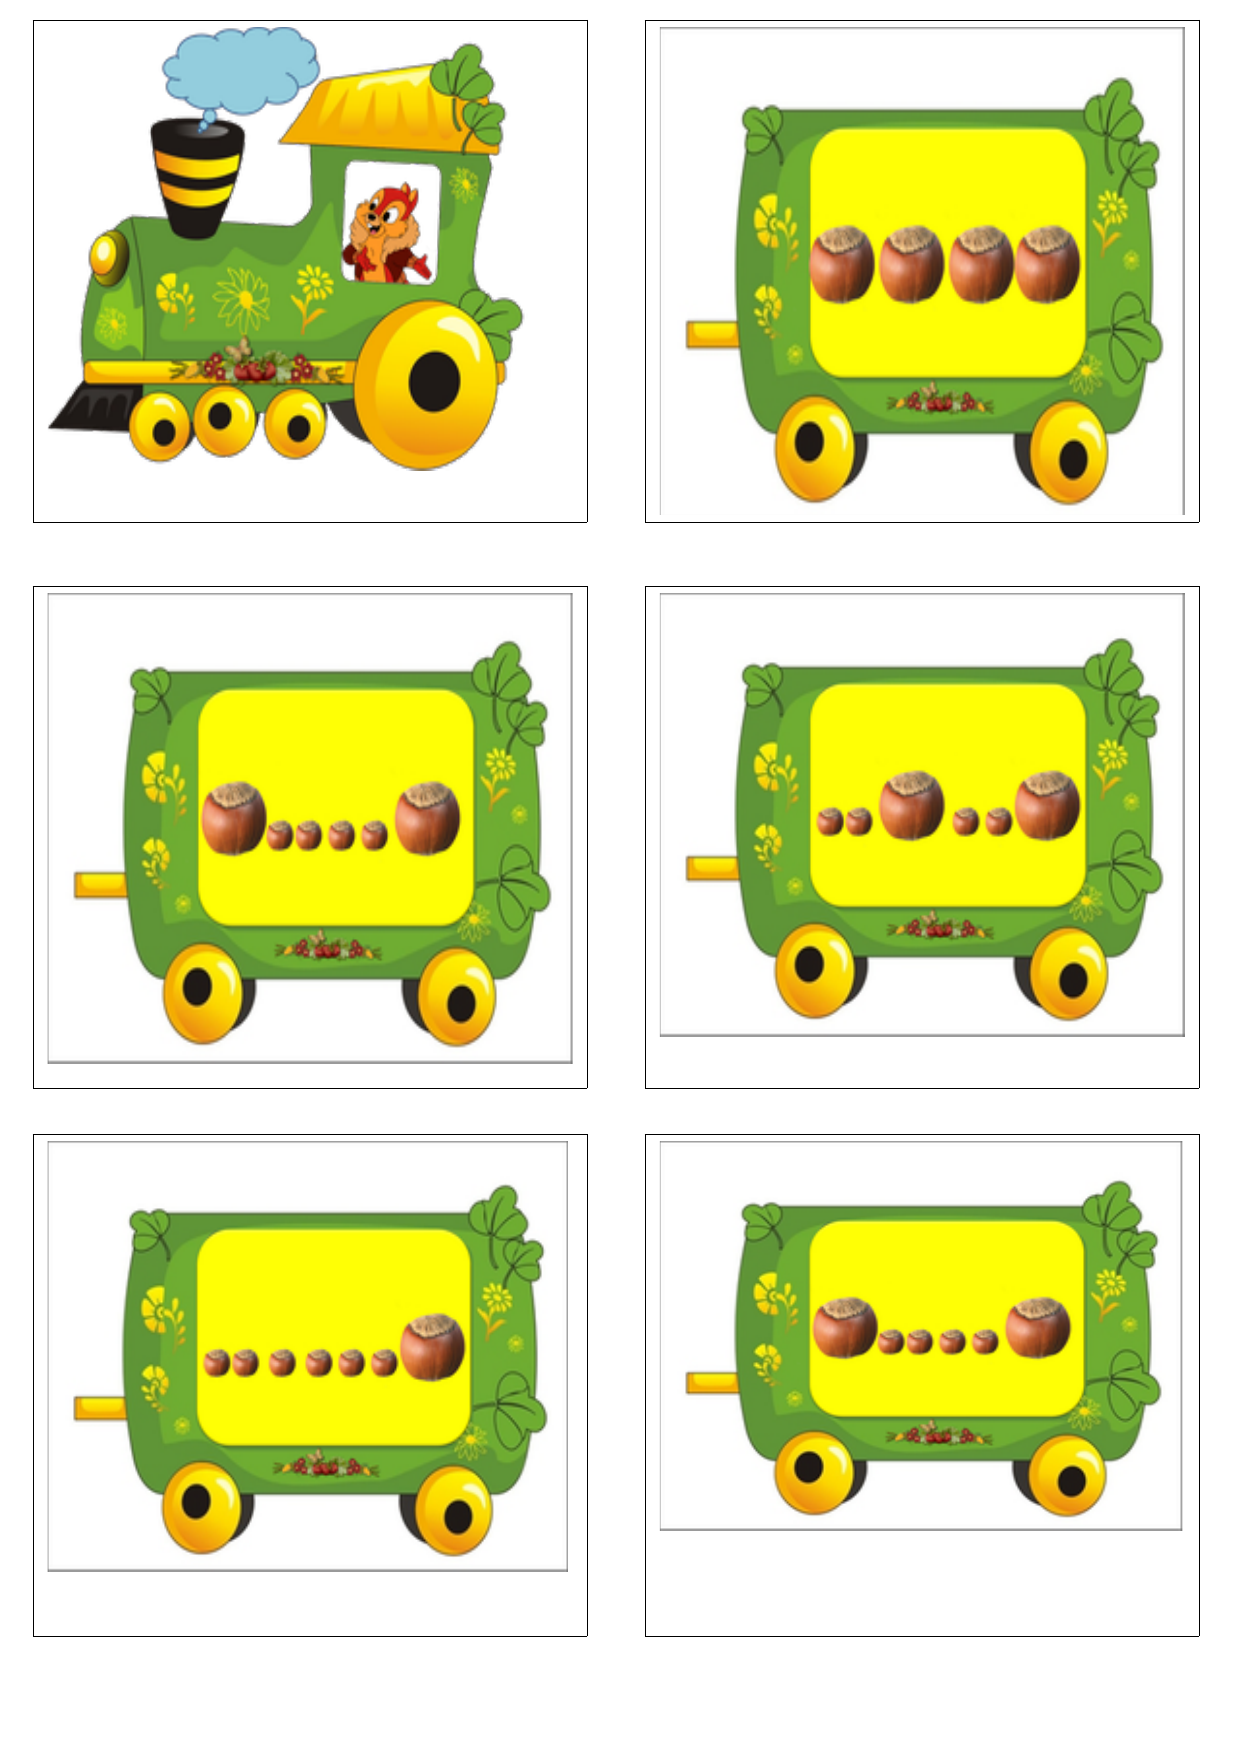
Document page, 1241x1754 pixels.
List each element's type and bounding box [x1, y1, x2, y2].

picture [47, 27, 567, 471]
picture [659, 1141, 1183, 1531]
picture [659, 593, 1185, 1037]
picture [659, 27, 1185, 515]
picture [47, 1141, 568, 1572]
picture [47, 593, 573, 1064]
